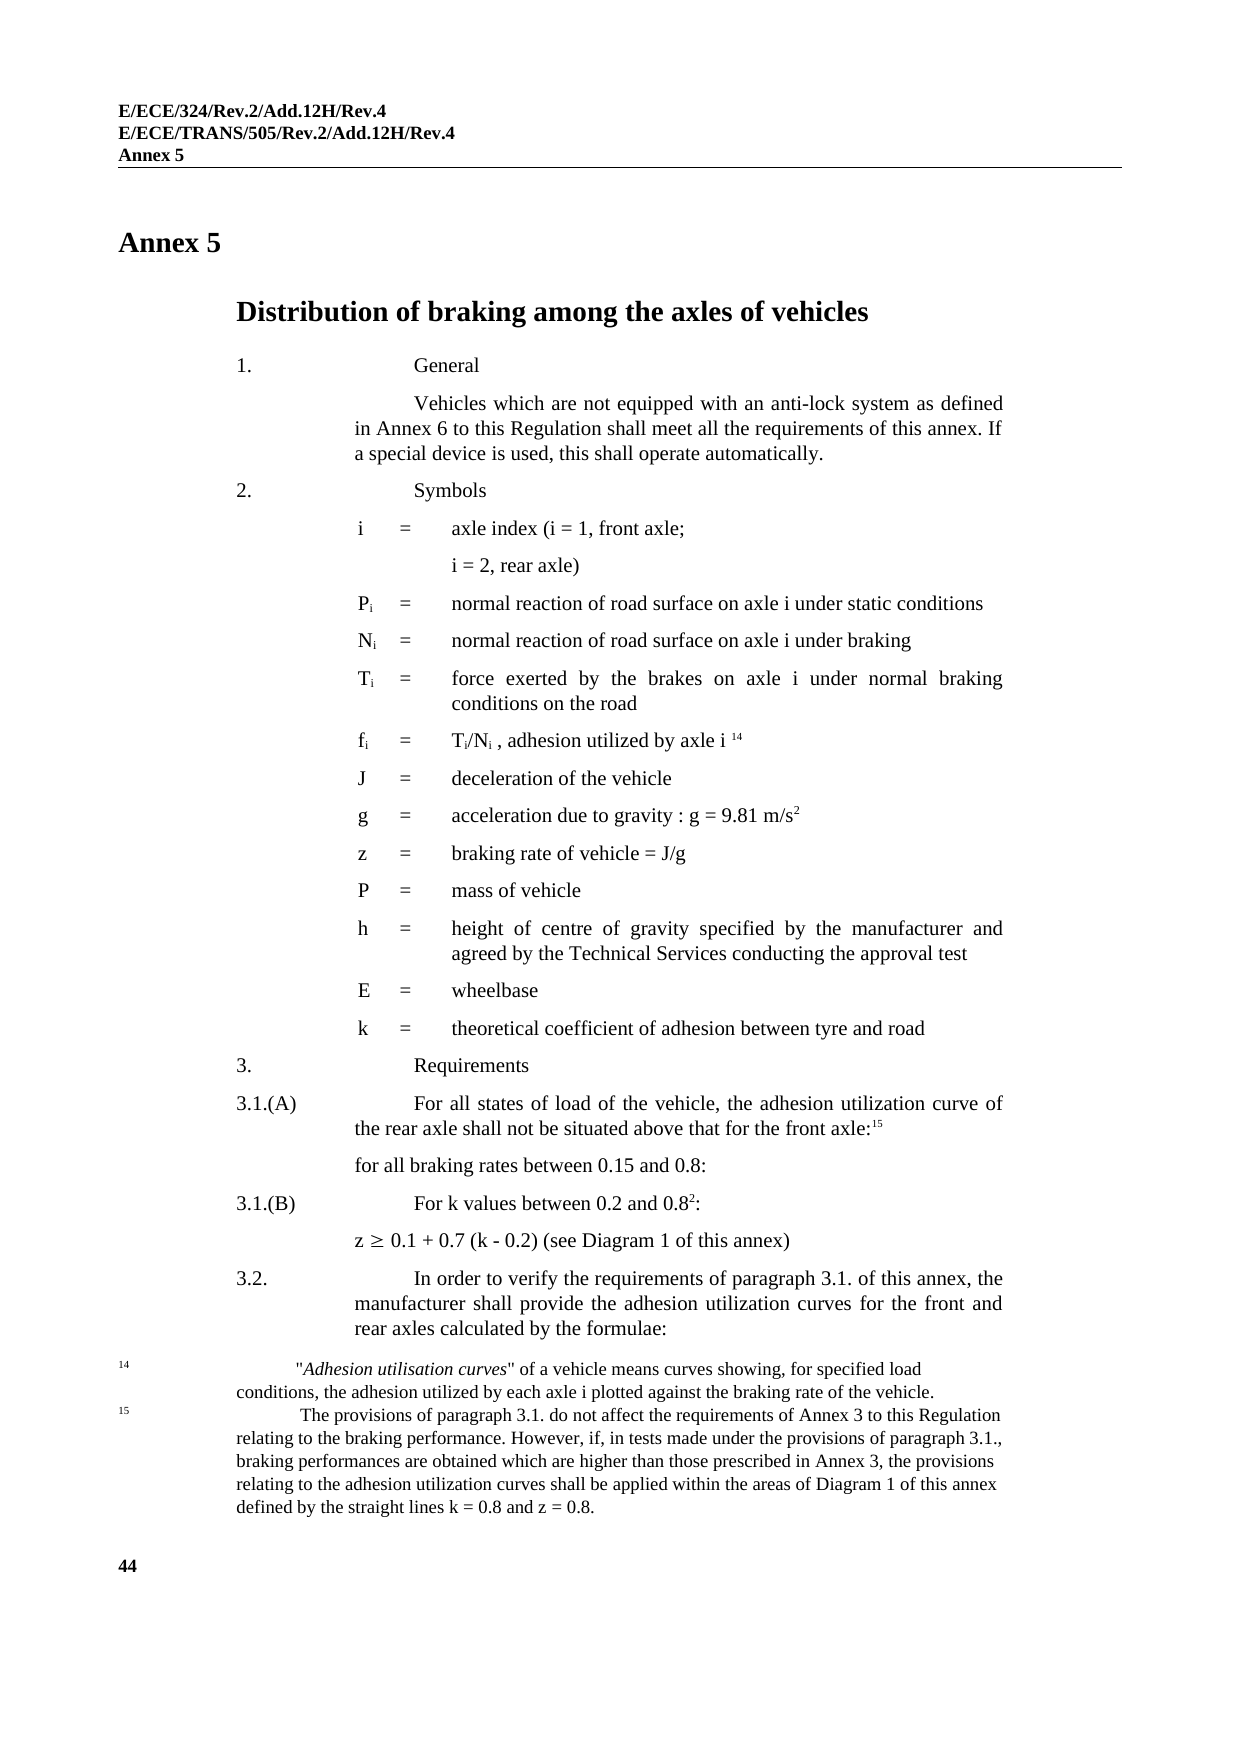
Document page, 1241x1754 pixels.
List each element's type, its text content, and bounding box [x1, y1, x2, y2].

text J = deceleration of the vehicle [236, 765, 1004, 790]
text Annex 5 [118, 227, 1004, 258]
text 1. General [236, 352, 1004, 377]
text g = acceleration due to gravity : g = 9.81 m/s2 [236, 802, 1004, 827]
text Ti = force exerted by the brakes on axle i under normal braking conditions on the road [236, 665, 1004, 715]
text 3. Requirements [236, 1052, 1004, 1077]
text k = theoretical coefficient of adhesion between tyre and road [236, 1015, 1004, 1040]
text Distribution of braking among the axles of vehicles [118, 296, 1004, 327]
text 2. Symbols [236, 477, 1004, 502]
text z 0.1 + 0.7 (k - 0.2) (see Diagram 1 of this annex) [236, 1227, 1004, 1252]
text 3.2. In order to verify the requirements of paragraph 3.1. of this annex, the manufacturer shall provide the adhesion utilization curves for the front and rear axles calculated by the formulae: [236, 1265, 1004, 1340]
text fi = Ti/Ni , adhesion utilized by axle i [236, 727, 1004, 752]
text Vehicles which are not equipped with an anti-lock system as defined in Annex 6 to this Regulation shall meet all the requirements of this annex. If a special device is used, this shall operate automatically. [236, 390, 1004, 465]
text 3.1.(B) For k values between 0.2 and 0.82: [236, 1190, 1004, 1215]
text z = braking rate of vehicle = J/g [236, 840, 1004, 865]
text P = mass of vehicle [236, 877, 1004, 902]
text 3.1.(A) For all states of load of the vehicle, the adhesion utilization curve of the rear axle shall not be situated above that for the front axle: [236, 1090, 1004, 1140]
text for all braking rates between 0.15 and 0.8: [236, 1152, 1004, 1177]
text Ni = normal reaction of road surface on axle i under braking [236, 627, 1004, 652]
text Pi = normal reaction of road surface on axle i under static conditions [236, 590, 1004, 615]
text i = axle index (i = 1, front axle; [236, 515, 1004, 540]
text h = height of centre of gravity specified by the manufacturer and agreed by the Technical Services conducting the approval test [236, 915, 1004, 965]
text E = wheelbase [236, 977, 1004, 1002]
text i = 2, rear axle) [236, 552, 1004, 577]
